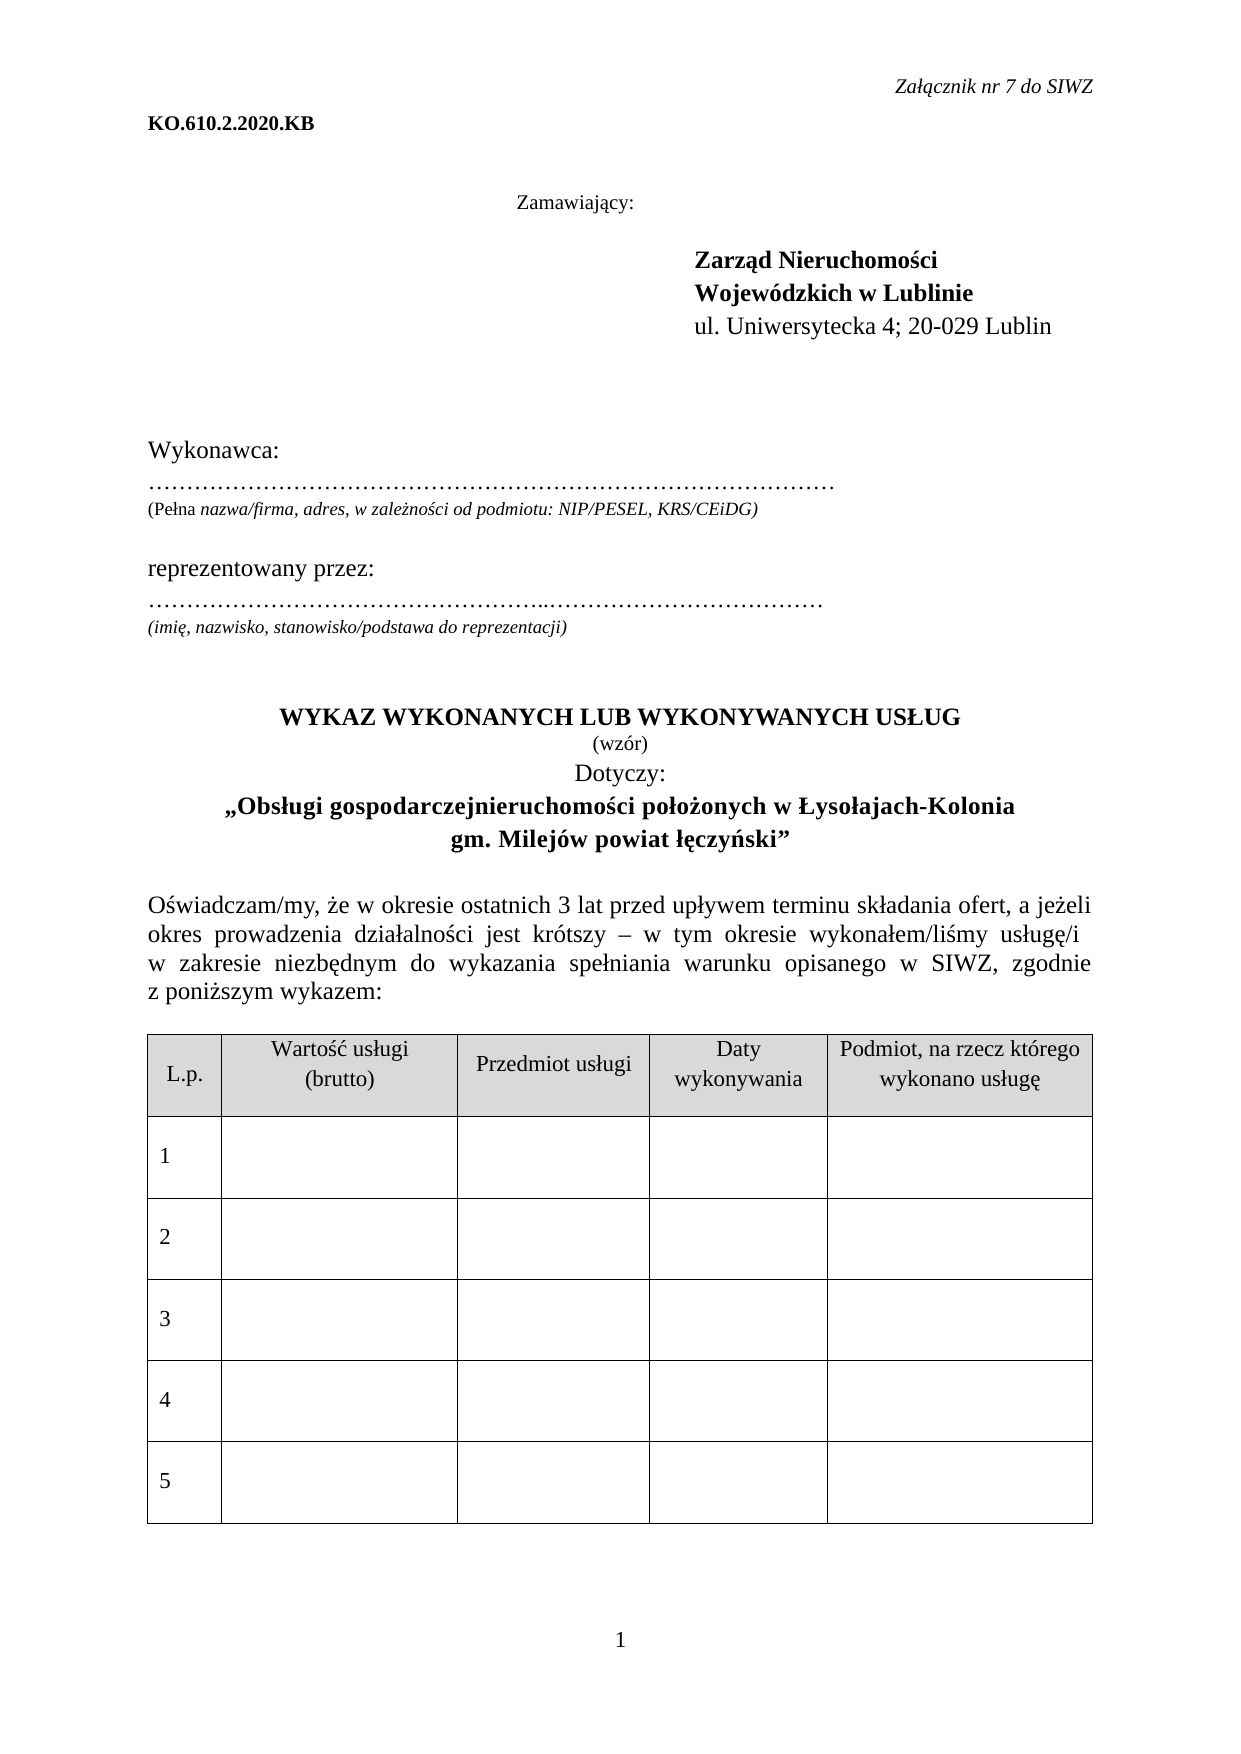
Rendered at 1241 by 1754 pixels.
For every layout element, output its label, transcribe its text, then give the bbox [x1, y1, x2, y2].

table_cell [828, 1361, 1092, 1441]
table_cell [222, 1199, 457, 1279]
table_cell [458, 1199, 649, 1279]
text Dotyczy: [148, 758, 1093, 787]
text Zarząd Nieruchomości [148, 245, 1093, 274]
table_cell 3 [148, 1280, 221, 1360]
table_cell [650, 1280, 827, 1360]
table_cell 1 [148, 1117, 221, 1197]
text ……………………………………………………………………………… [148, 468, 856, 494]
table_cell 5 [148, 1442, 221, 1522]
text reprezentowany przez: [148, 553, 1093, 582]
table_cell [222, 1361, 457, 1441]
table_cell [458, 1117, 649, 1197]
table_cell [222, 1442, 457, 1522]
text WYKAZ WYKONANYCH LUB WYKONYWANYCH USŁUG [148, 702, 1093, 730]
table_header Przedmiot usługi [458, 1035, 649, 1116]
text Oświadczam/my, że w okresie ostatnich 3 lat przed upływem terminu składania ofert, a jeżeli okres prowadzenia działalności jest krótszy – w tym okresie wykonałem/liśmy usługę/i w zakresie niezbędnym do wykazania spełniania warunku opisanego w SIWZ, zgodnie z poniższym wykazem: [148, 890, 1093, 1005]
table_header L.p. [148, 1035, 221, 1116]
text (imię, nazwisko, stanowisko/podstawa do reprezentacji) [148, 616, 1093, 638]
text (wzór) [148, 730, 1093, 754]
text ……………………………………………..……………………………… [148, 586, 1093, 613]
text Wykonawca: [148, 435, 1093, 464]
text Zamawiający: [148, 190, 1093, 214]
table_cell [458, 1361, 649, 1441]
table_cell [650, 1361, 827, 1441]
table_cell [458, 1280, 649, 1360]
text gm. Milejów powiat łęczyński” [148, 824, 1093, 853]
text (Pełna nazwa/firma, adres, w zależności od podmiotu: NIP/PESEL, KRS/CEiDG) [148, 498, 856, 520]
table_cell [650, 1199, 827, 1279]
table_cell [828, 1442, 1092, 1522]
text Wojewódzkich w Lublinie [148, 278, 1093, 307]
table_cell [650, 1117, 827, 1197]
table_cell [458, 1442, 649, 1522]
table_cell 2 [148, 1199, 221, 1279]
table_cell 4 [148, 1361, 221, 1441]
table_cell [828, 1199, 1092, 1279]
text ul. Uniwersytecka 4; 20-029 Lublin [148, 311, 1093, 340]
table_cell [828, 1117, 1092, 1197]
table_cell [650, 1442, 827, 1522]
table_cell [222, 1117, 457, 1197]
table_header Wartość usługi (brutto) [222, 1035, 457, 1116]
table_cell [222, 1280, 457, 1360]
table_header Daty wykonywania [650, 1035, 827, 1116]
text „Obsługi gospodarczejnieruchomości położonych w Łysołajach-Kolonia [148, 791, 1093, 820]
table_cell [828, 1280, 1092, 1360]
table_header Podmiot, na rzecz którego wykonano usługę [828, 1035, 1092, 1116]
